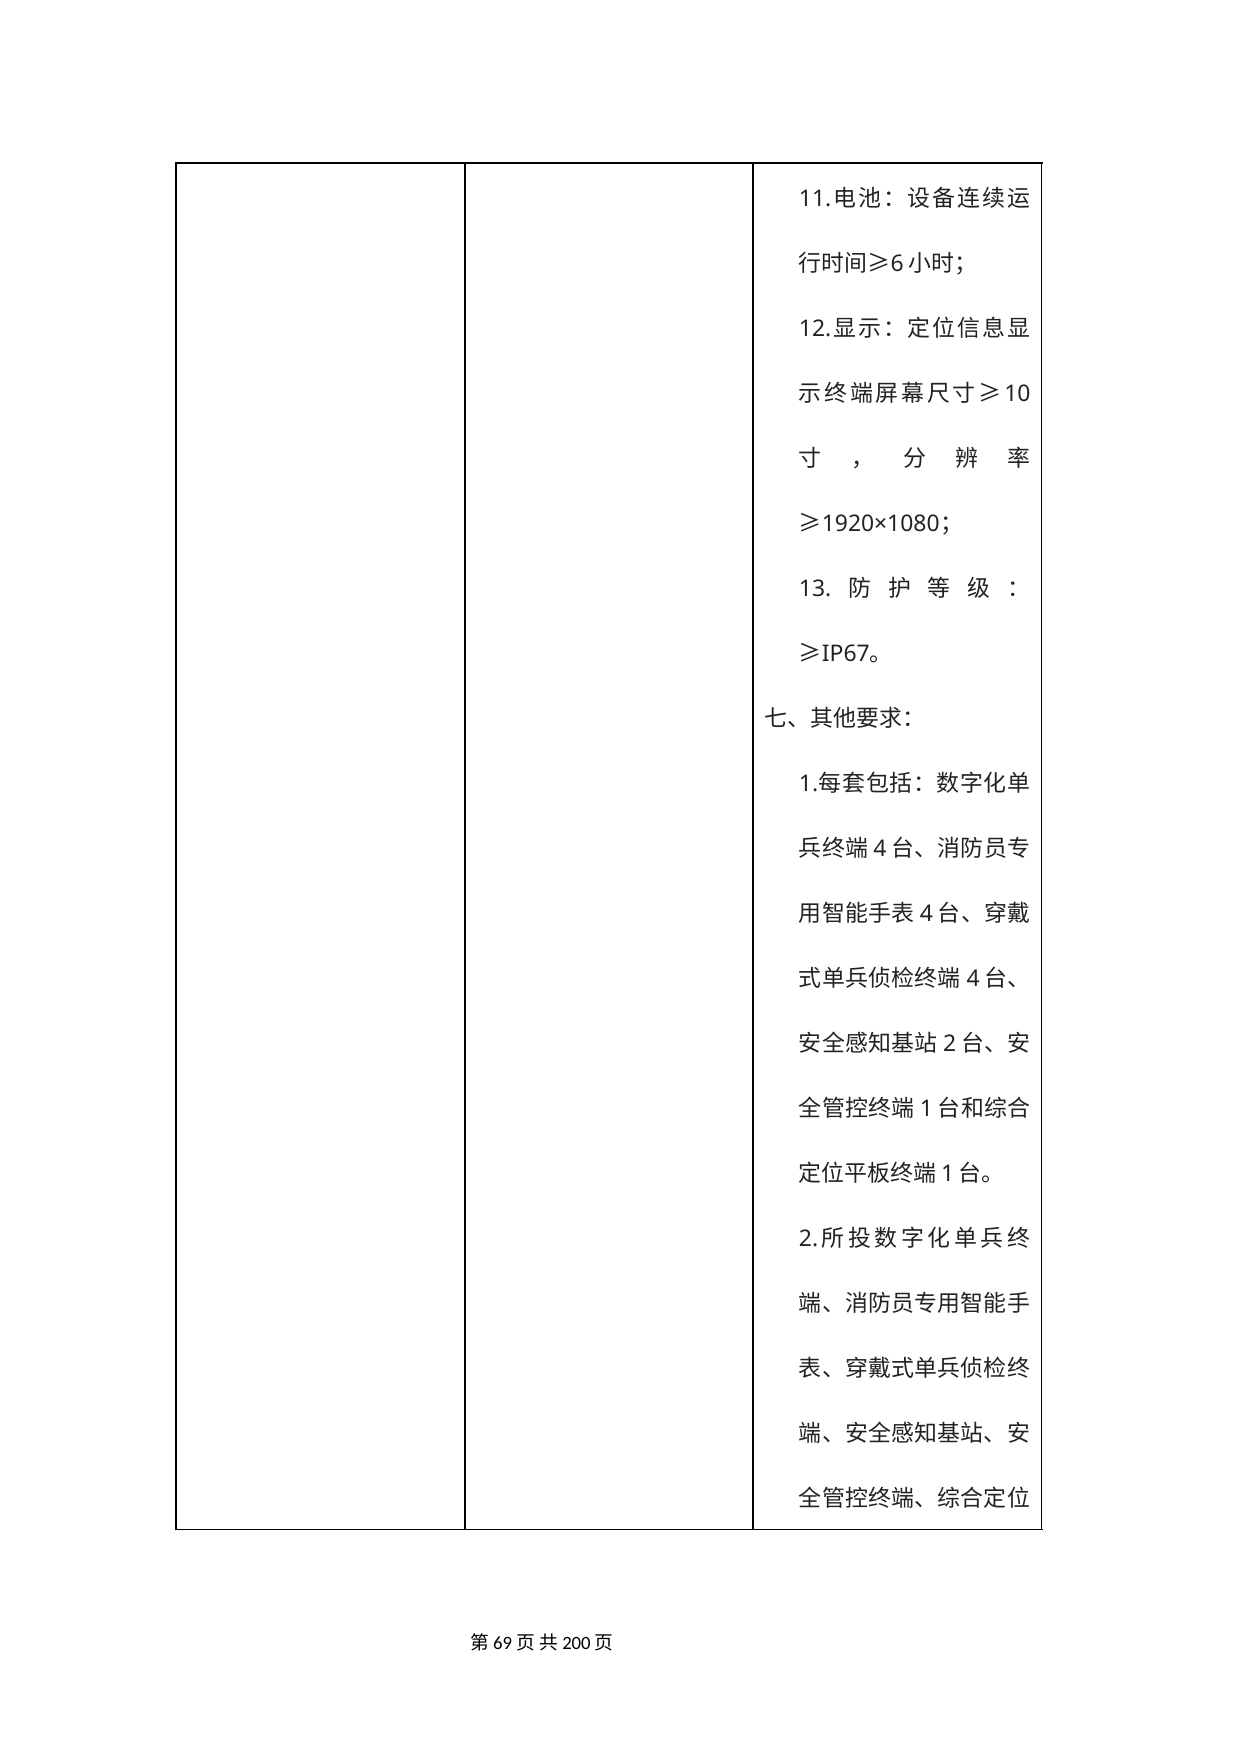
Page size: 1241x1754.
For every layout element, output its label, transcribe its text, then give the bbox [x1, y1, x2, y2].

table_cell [754, 164, 1041, 1528]
table_cell 1 [177, 164, 464, 1528]
table_cell [466, 164, 752, 1528]
